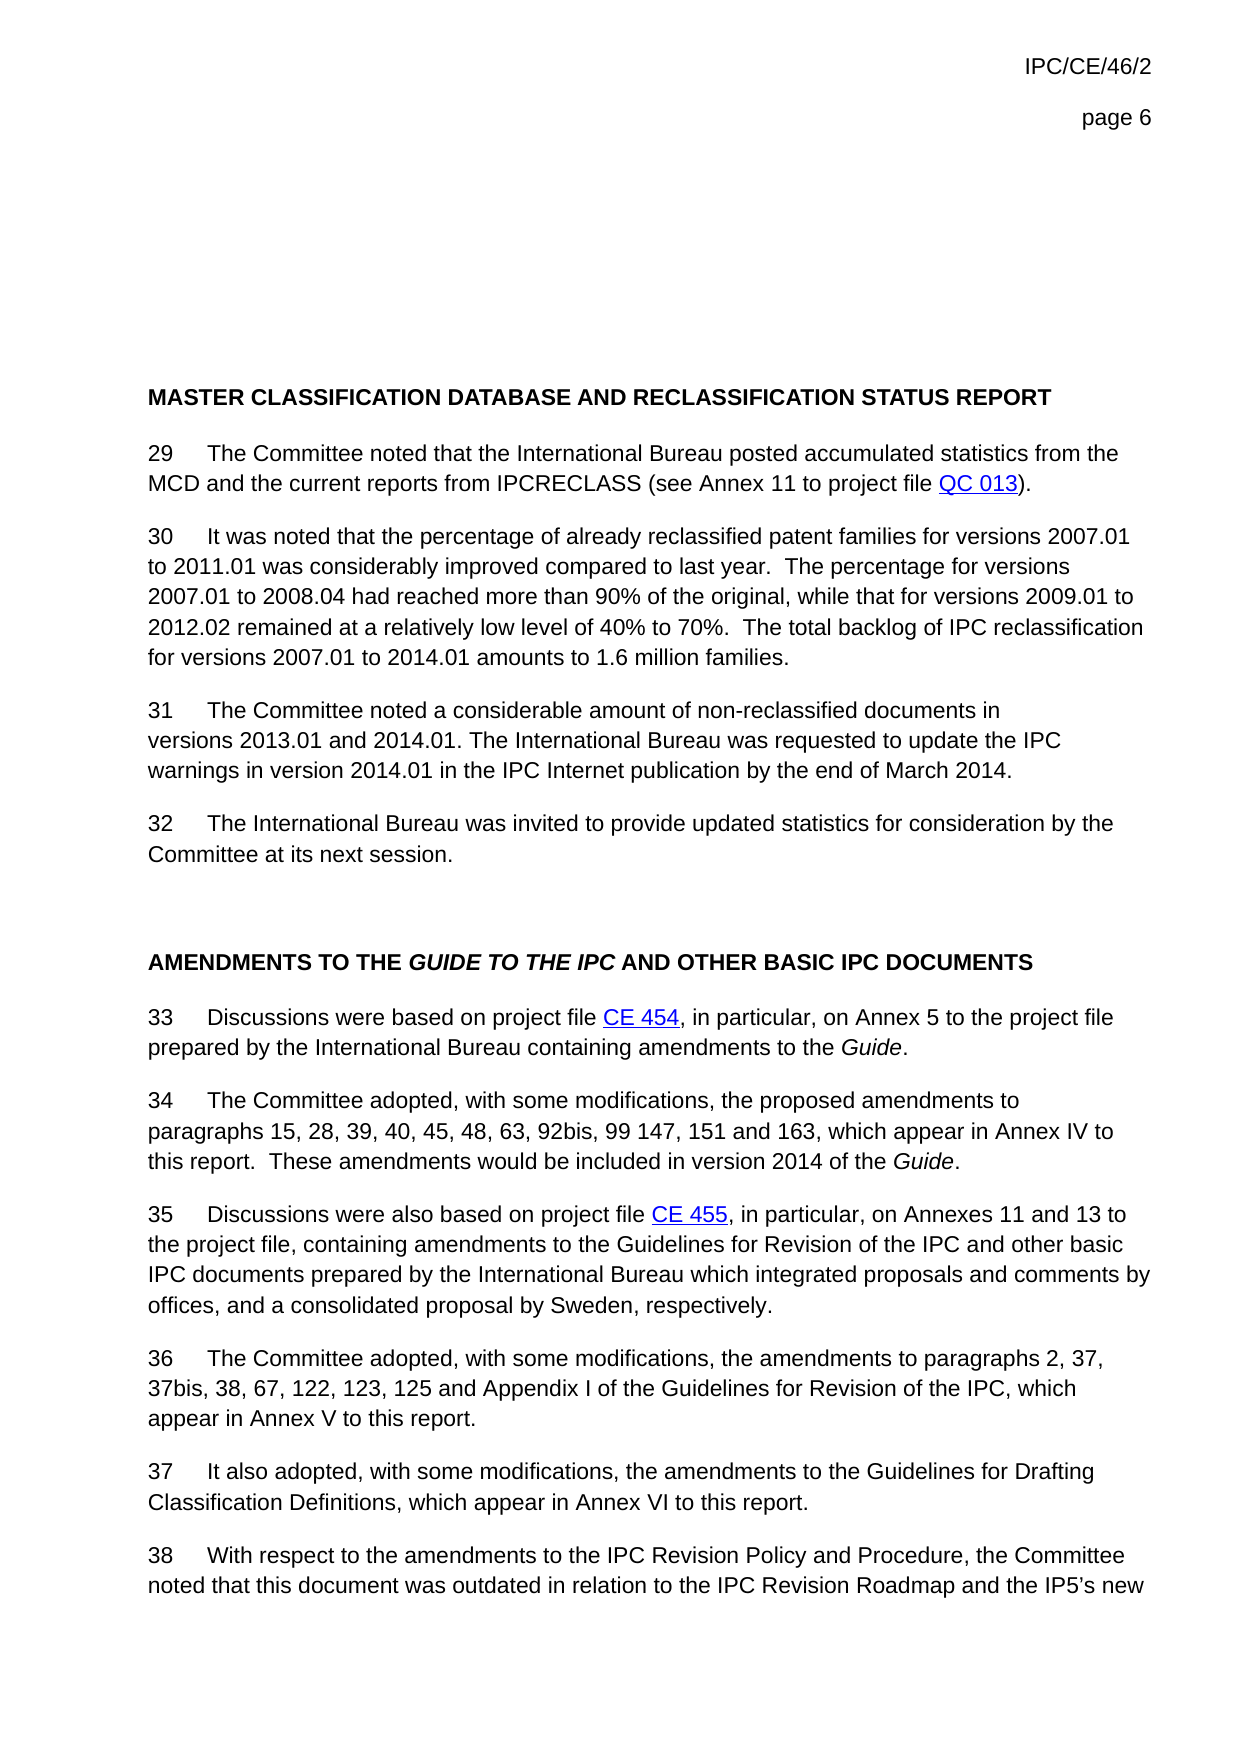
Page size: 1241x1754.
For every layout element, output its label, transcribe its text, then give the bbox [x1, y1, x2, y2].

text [148, 1542, 1152, 1598]
text Discussions were based on project file CE 454, in particular, on Annex 5 to the project file prepared by the International Bureau containing amendments to the Guide. [148, 1004, 1152, 1061]
text The Committee adopted, with some modifications, the proposed amendments to paragraphs 15, 28, 39, 40, 45, 48, 63, 92bis, 99 147, 151 and 163, which appear in Annex IV to this report. These amendments would be included in version 2014 of the Guide. [148, 1087, 1152, 1174]
text The Committee adopted, with some modifications, the amendments to paragraphs 2, 37, 37bis, 38, 67, 122, 123, 125 and Appendix I of the Guidelines for Revision of the IPC, which appear in Annex V to this report. [148, 1345, 1152, 1432]
text Amendments to the Guide to the IPC and other basic IPC documents [148, 949, 1152, 975]
text It was noted that the percentage of already reclassified patent families for versions 2007.01 to 2011.01 was considerably improved compared to last year. The percentage for versions 2007.01 to 2008.04 had reached more than 90% of the original, while that for versions 2009.01 to 2012.02 remained at a relatively low level of 40% to 70%. The total backlog of IPC reclassification for versions 2007.01 to 2014.01 amounts to 1.6 million families. [148, 523, 1152, 670]
text The Committee noted that the International Bureau posted accumulated statistics from the MCD and the current reports from IPCRECLASS (see Annex 11 to project file QC 013). [148, 439, 1152, 496]
text The International Bureau was invited to provide updated statistics for consideration by the Committee at its next session. [148, 810, 1152, 867]
text The Committee noted a considerable amount of non-reclassified documents in versions 2013.01 and 2014.01. The International Bureau was requested to update the IPC warnings in version 2014.01 in the IPC Internet publication by the end of March 2014. [148, 697, 1152, 784]
text Master Classification Database and reclassification status report [148, 384, 1152, 411]
text It also adopted, with some modifications, the amendments to the Guidelines for Drafting Classification Definitions, which appear in Annex VI to this report. [148, 1458, 1152, 1515]
text Discussions were also based on project file CE 455, in particular, on Annexes 11 and 13 to the project file, containing amendments to the Guidelines for Revision of the IPC and other basic IPC documents prepared by the International Bureau which integrated proposals and comments by offices, and a consolidated proposal by Sweden, respectively. [148, 1201, 1152, 1318]
